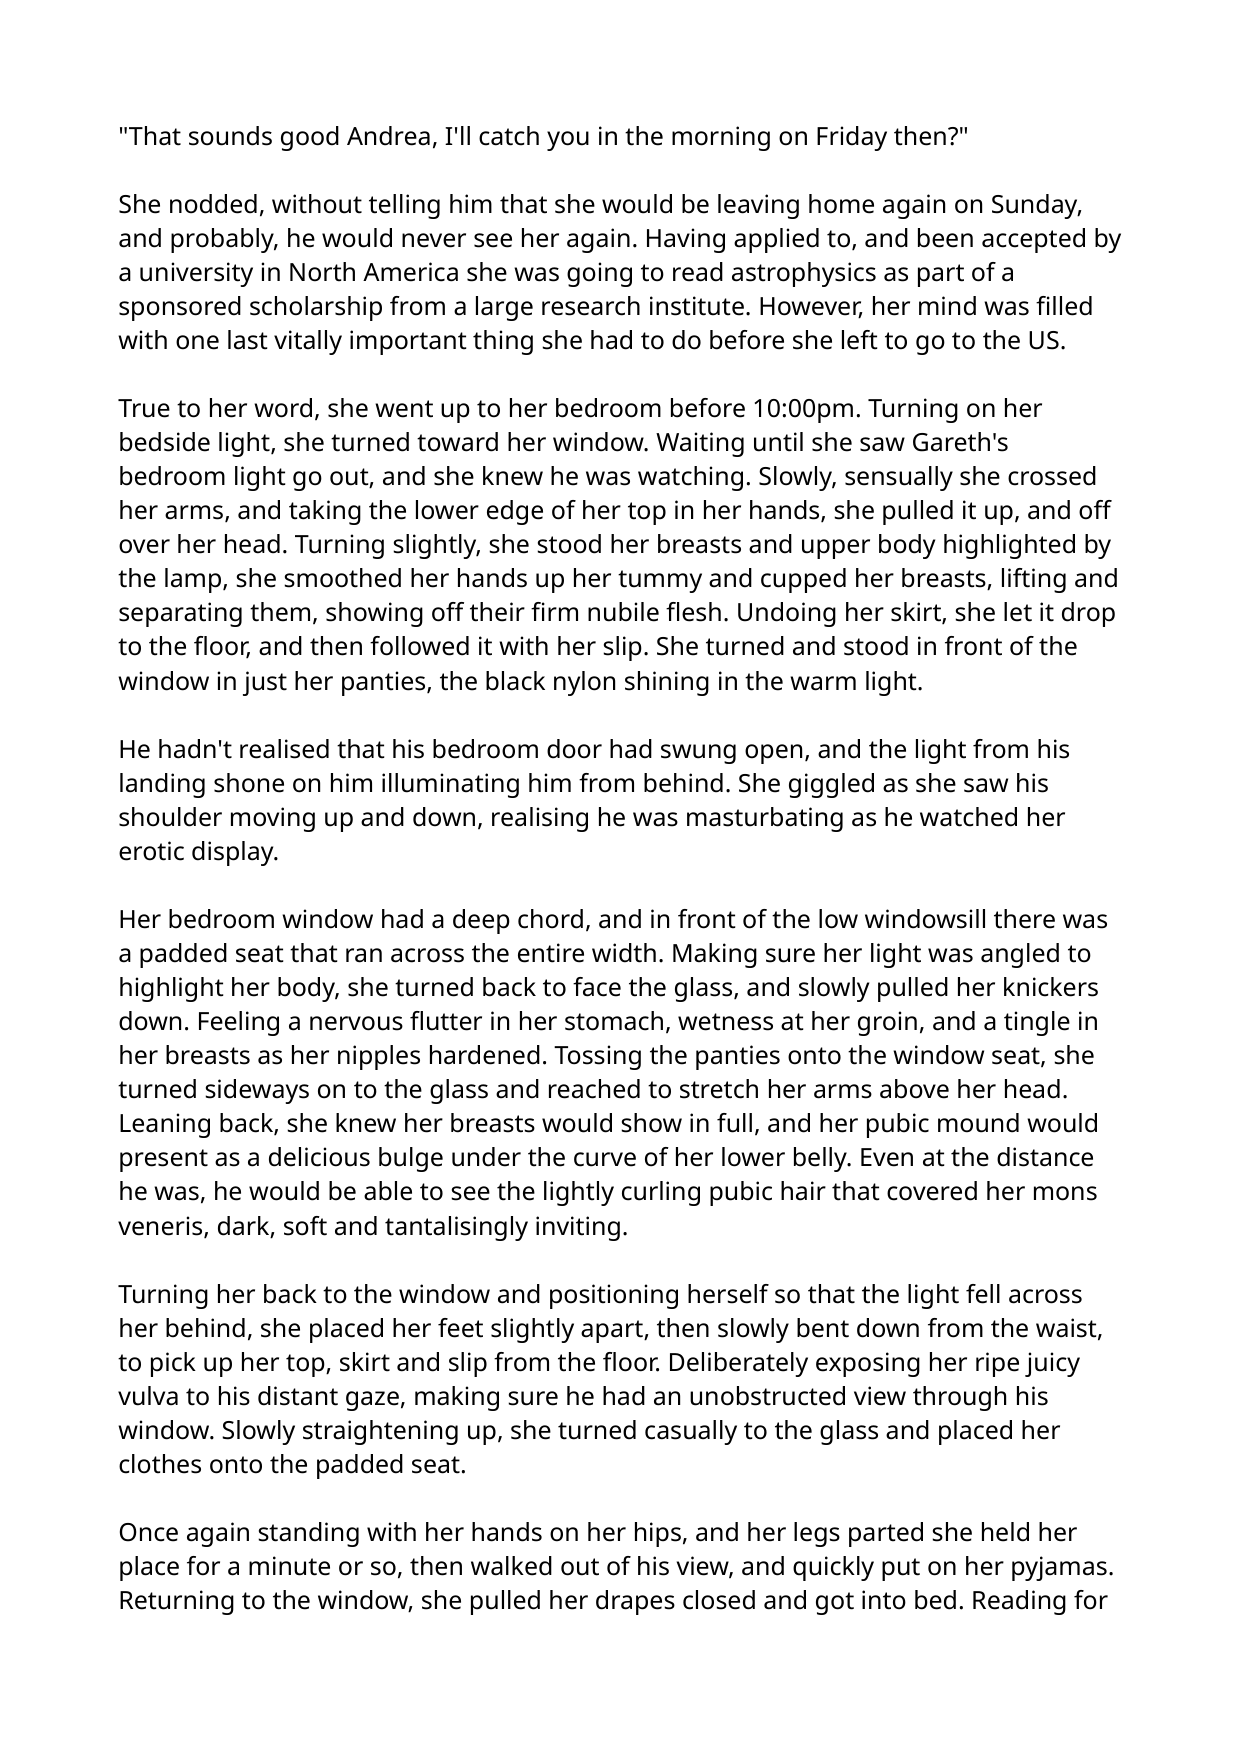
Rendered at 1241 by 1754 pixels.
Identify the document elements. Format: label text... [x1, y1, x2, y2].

text "That sounds good Andrea, I'll catch you in the morning on Friday then?" [118, 118, 1122, 152]
text True to her word, she went up to her bedroom before 10:00pm. Turning on her bedside light, she turned toward her window. Waiting until she saw Gareth's bedroom light go out, and she knew he was watching. Slowly, sensually she crossed her arms, and taking the lower edge of her top in her hands, she pulled it up, and off over her head. Turning slightly, she stood her breasts and upper body highlighted by the lamp, she smoothed her hands up her tummy and cupped her breasts, lifting and separating them, showing off their firm nubile flesh. Undoing her skirt, she let it drop to the floor, and then followed it with her slip. She turned and stood in front of the window in just her panties, the black nylon shining in the warm light. [118, 391, 1122, 697]
text Her bedroom window had a deep chord, and in front of the low windowsill there was a padded seat that ran across the entire width. Making sure her light was angled to highlight her body, she turned back to face the glass, and slowly pulled her knickers down. Feeling a nervous flutter in her stomach, wetness at her groin, and a tingle in her breasts as her nipples hardened. Tossing the panties onto the window seat, she turned sideways on to the glass and reached to stretch her arms above her head. Leaning back, she knew her breasts would show in full, and her pubic mound would present as a delicious bulge under the curve of her lower belly. Even at the distance he was, he would be able to see the lightly curling pubic hair that covered her mons veneris, dark, soft and tantalisingly inviting. [118, 902, 1122, 1242]
text He hadn't realised that his bedroom door had swung open, and the light from his landing shone on him illuminating him from behind. She giggled as she saw his shoulder moving up and down, realising he was masturbating as he watched her erotic display. [118, 731, 1122, 867]
text Turning her back to the window and positioning herself so that the light fell across her behind, she placed her feet slightly apart, then slowly bent down from the waist, to pick up her top, skirt and slip from the floor. Deliberately exposing her ripe juicy vulva to his distant gaze, making sure he had an unobstructed view through his window. Slowly straightening up, she turned casually to the glass and placed her clothes onto the padded seat. [118, 1276, 1122, 1481]
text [118, 1515, 1122, 1617]
text She nodded, without telling him that she would be leaving home again on Sunday, and probably, he would never see her again. Having applied to, and been accepted by a university in North America she was going to read astrophysics as part of a sponsored scholarship from a large research institute. However, her mind was filled with one last vitally important thing she had to do before she left to go to the US. [118, 186, 1122, 357]
